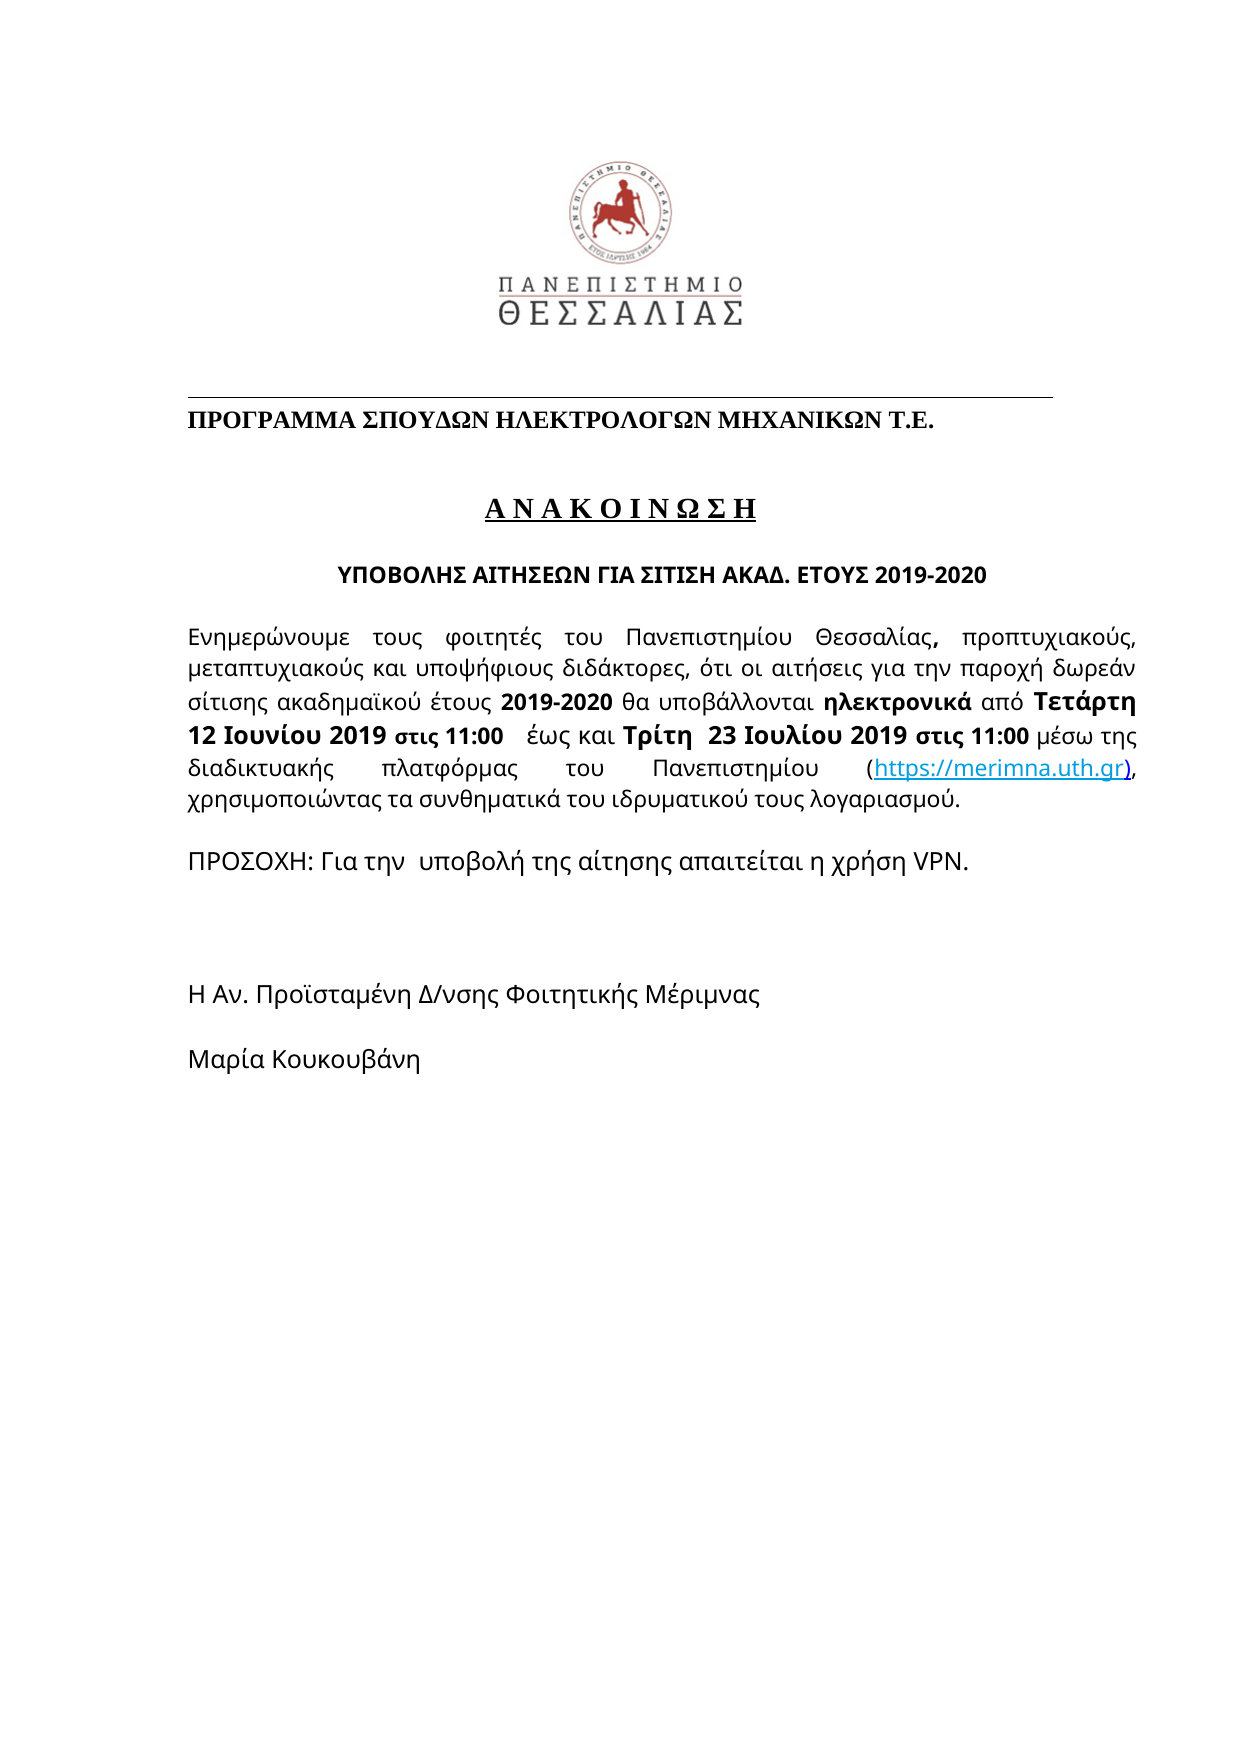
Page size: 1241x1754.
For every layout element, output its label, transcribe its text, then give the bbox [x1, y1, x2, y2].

text H Αν. Προϊσταμένη Δ/νσης Φοιτητικής Μέριμνας [187, 977, 1053, 1011]
text Ενημερώνουμε τους φοιτητές του Πανεπιστημίου Θεσσαλίας, προπτυχιακούς, μεταπτυχιακούς και υποψήφιους διδάκτορες, ότι οι αιτήσεις για την παροχή δωρεάν σίτισης ακαδημαϊκού έτους 2019-2020 θα υποβάλλονται ηλεκτρονικά από Τετάρτη 12 Ιουνίου 2019 στις 11:00 έως και Τρίτη 23 Ιουλίου 2019 στις 11:00 μέσω της διαδικτυακής πλατφόρμας του Πανεπιστημίου (https://merimna.uth.gr), χρησιμοποιώντας τα συνθηματικά του ιδρυματικού τους λογαριασμού. [187, 621, 1137, 814]
text ΠΡΟΣΟΧΗ: Για την υποβολή της αίτησης απαιτείται η χρήση VPN. [187, 843, 1053, 877]
picture [485, 150, 755, 339]
text ΠΡΟΓΡΑΜΜΑ ΣΠΟΥΔΩΝ ΗΛΕΚΤΡΟΛΟΓΩΝ ΜΗΧΑΝΙΚΩΝ Τ.Ε. [187, 405, 1053, 434]
text Μαρία Κουκουβάνη [187, 1041, 1053, 1076]
text ΥΠΟΒΟΛΗΣ ΑΙΤΗΣΕΩΝ ΓΙΑ ΣΙΤΙΣΗ ΑΚΑΔ. ΕΤΟΥΣ 2019-2020 [187, 558, 1137, 590]
text Α Ν Α Κ Ο Ι Ν Ω Σ Η [187, 491, 1053, 525]
